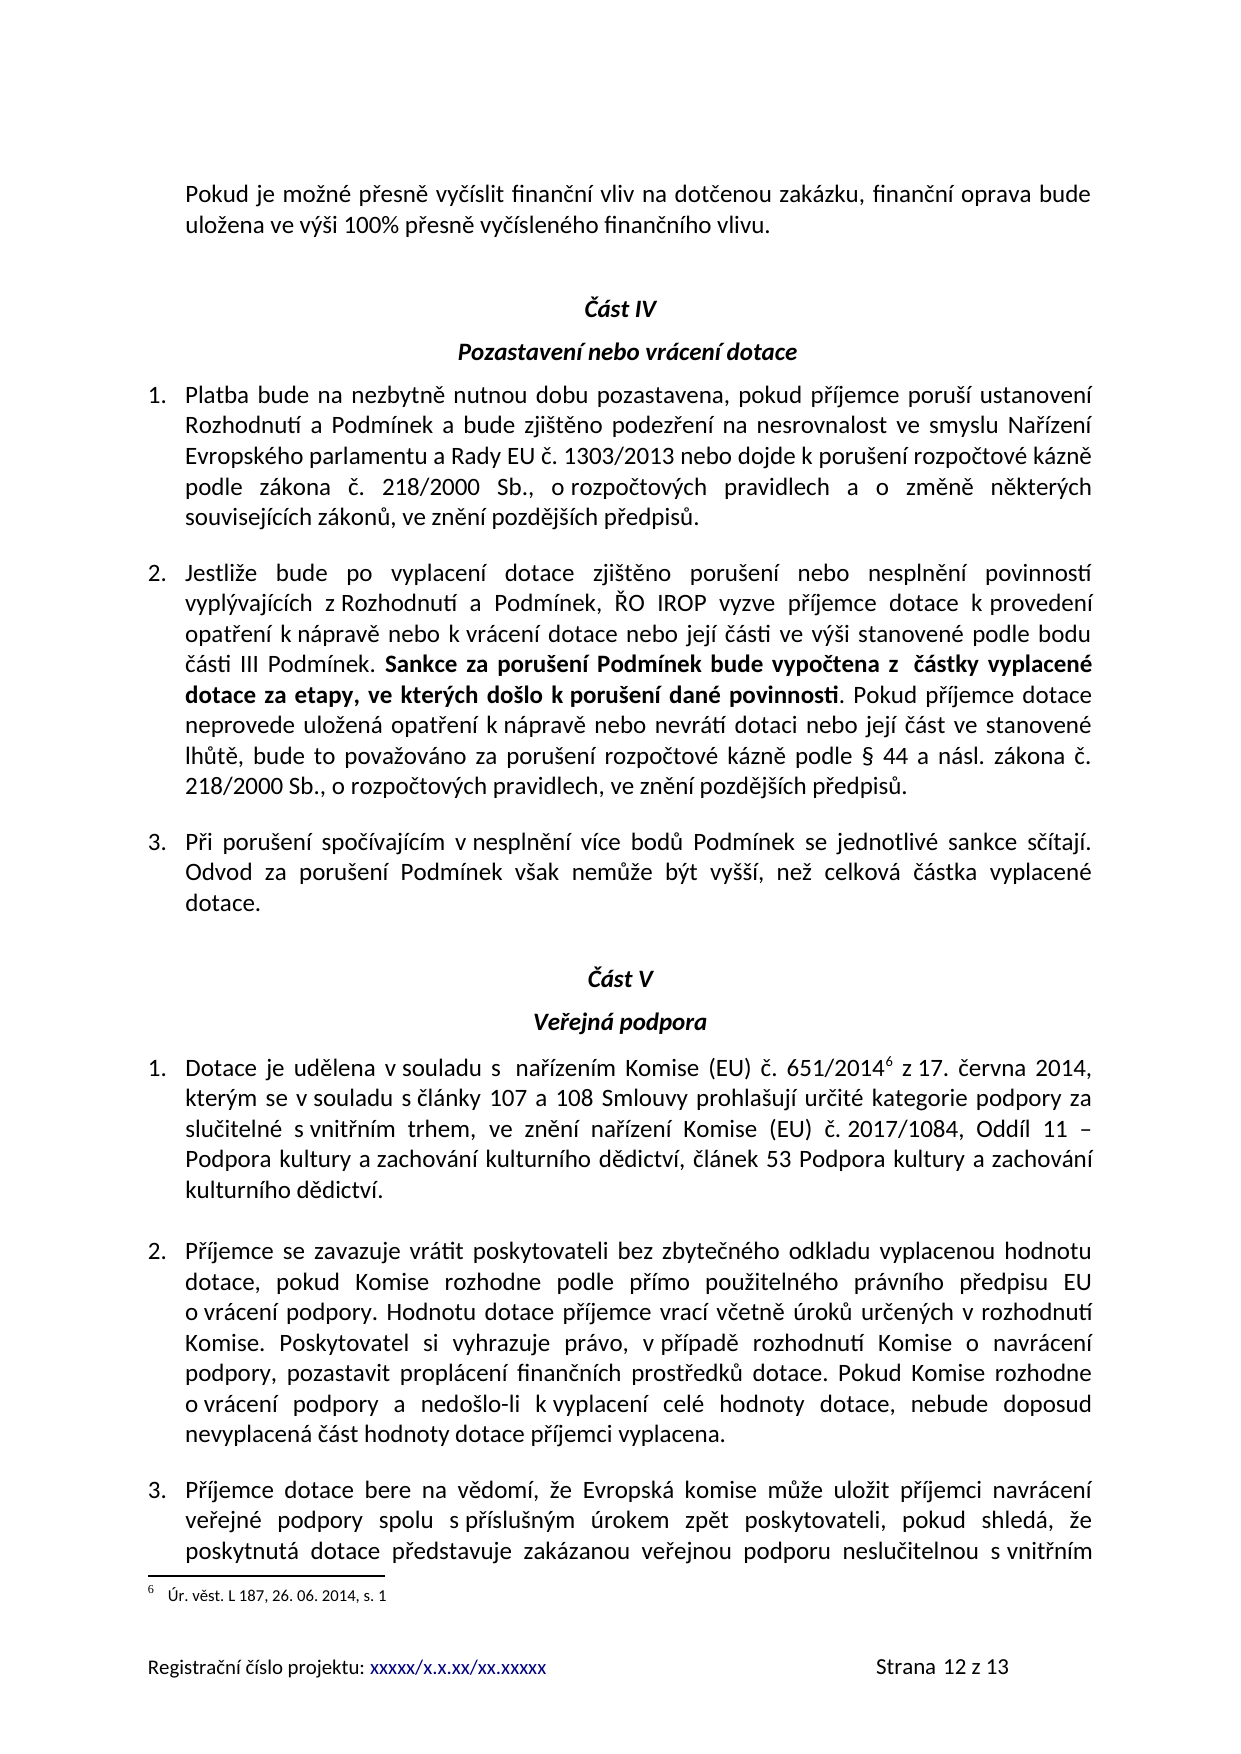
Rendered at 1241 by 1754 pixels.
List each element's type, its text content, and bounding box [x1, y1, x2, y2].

list Platba bude na nezbytně nutnou dobu pozastavena, pokud příjemce poruší ustanovení Rozhodnutí a Podmínek a bude zjištěno podezření na nesrovnalost ve smyslu Nařízení Evropského parlamentu a Rady EU č. 1303/2013 nebo dojde k porušení rozpočtové kázně podle zákona č. 218/2000 Sb., o rozpočtových pravidlech a o změně některých souvisejících zákonů, ve znění pozdějších předpisů. [148, 379, 1092, 532]
text Část IV [148, 293, 1092, 323]
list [148, 1474, 1093, 1565]
text Pozastavení nebo vrácení dotace [162, 336, 1093, 367]
list Dotace je udělena v souladu s nařízením Komise (EU) č. 651/2014 z 17. června 2014, kterým se v souladu s články 107 a 108 Smlouvy prohlašují určité kategorie podpory za slučitelné s vnitřním trhem, ve znění nařízení Komise (EU) č. 2017/1084, Oddíl 11 – Podpora kultury a zachování kulturního dědictví, článek 53 Podpora kultury a zachování kulturního dědictví. [148, 1052, 1092, 1205]
list Při porušení spočívajícím v nesplnění více bodů Podmínek se jednotlivé sankce sčítají. Odvod za porušení Podmínek však nemůže být vyšší, než celková částka vyplacené dotace. [148, 826, 1092, 917]
text Část V [148, 963, 1092, 994]
text Pokud je možné přesně vyčíslit finanční vliv na dotčenou zakázku, finanční oprava bude uložena ve výši 100% přesně vyčísleného finančního vlivu. [185, 178, 1092, 239]
text Veřejná podpora [148, 1006, 1092, 1037]
list Jestliže bude po vyplacení dotace zjištěno porušení nebo nesplnění povinností vyplývajících z Rozhodnutí a Podmínek, ŘO IROP vyzve příjemce dotace k provedení opatření k nápravě nebo k vrácení dotace nebo její části ve výši stanovené podle bodu části III Podmínek. Sankce za porušení Podmínek bude vypočtena z částky vyplacené dotace za etapy, ve kterých došlo k porušení dané povinnosti. Pokud příjemce dotace neprovede uložená opatření k nápravě nebo nevrátí dotaci nebo její část ve stanovené lhůtě, bude to považováno za porušení rozpočtové kázně podle § 44 a násl. zákona č. 218/2000 Sb., o rozpočtových pravidlech, ve znění pozdějších předpisů. [148, 557, 1092, 801]
list Příjemce se zavazuje vrátit poskytovateli bez zbytečného odkladu vyplacenou hodnotu dotace, pokud Komise rozhodne podle přímo použitelného právního předpisu EU o vrácení podpory. Hodnotu dotace příjemce vrací včetně úroků určených v rozhodnutí Komise. Poskytovatel si vyhrazuje právo, v případě rozhodnutí Komise o navrácení podpory, pozastavit proplácení finančních prostředků dotace. Pokud Komise rozhodne o vrácení podpory a nedošlo-li k vyplacení celé hodnoty dotace, nebude doposud nevyplacená část hodnoty dotace příjemci vyplacena. [148, 1235, 1092, 1449]
